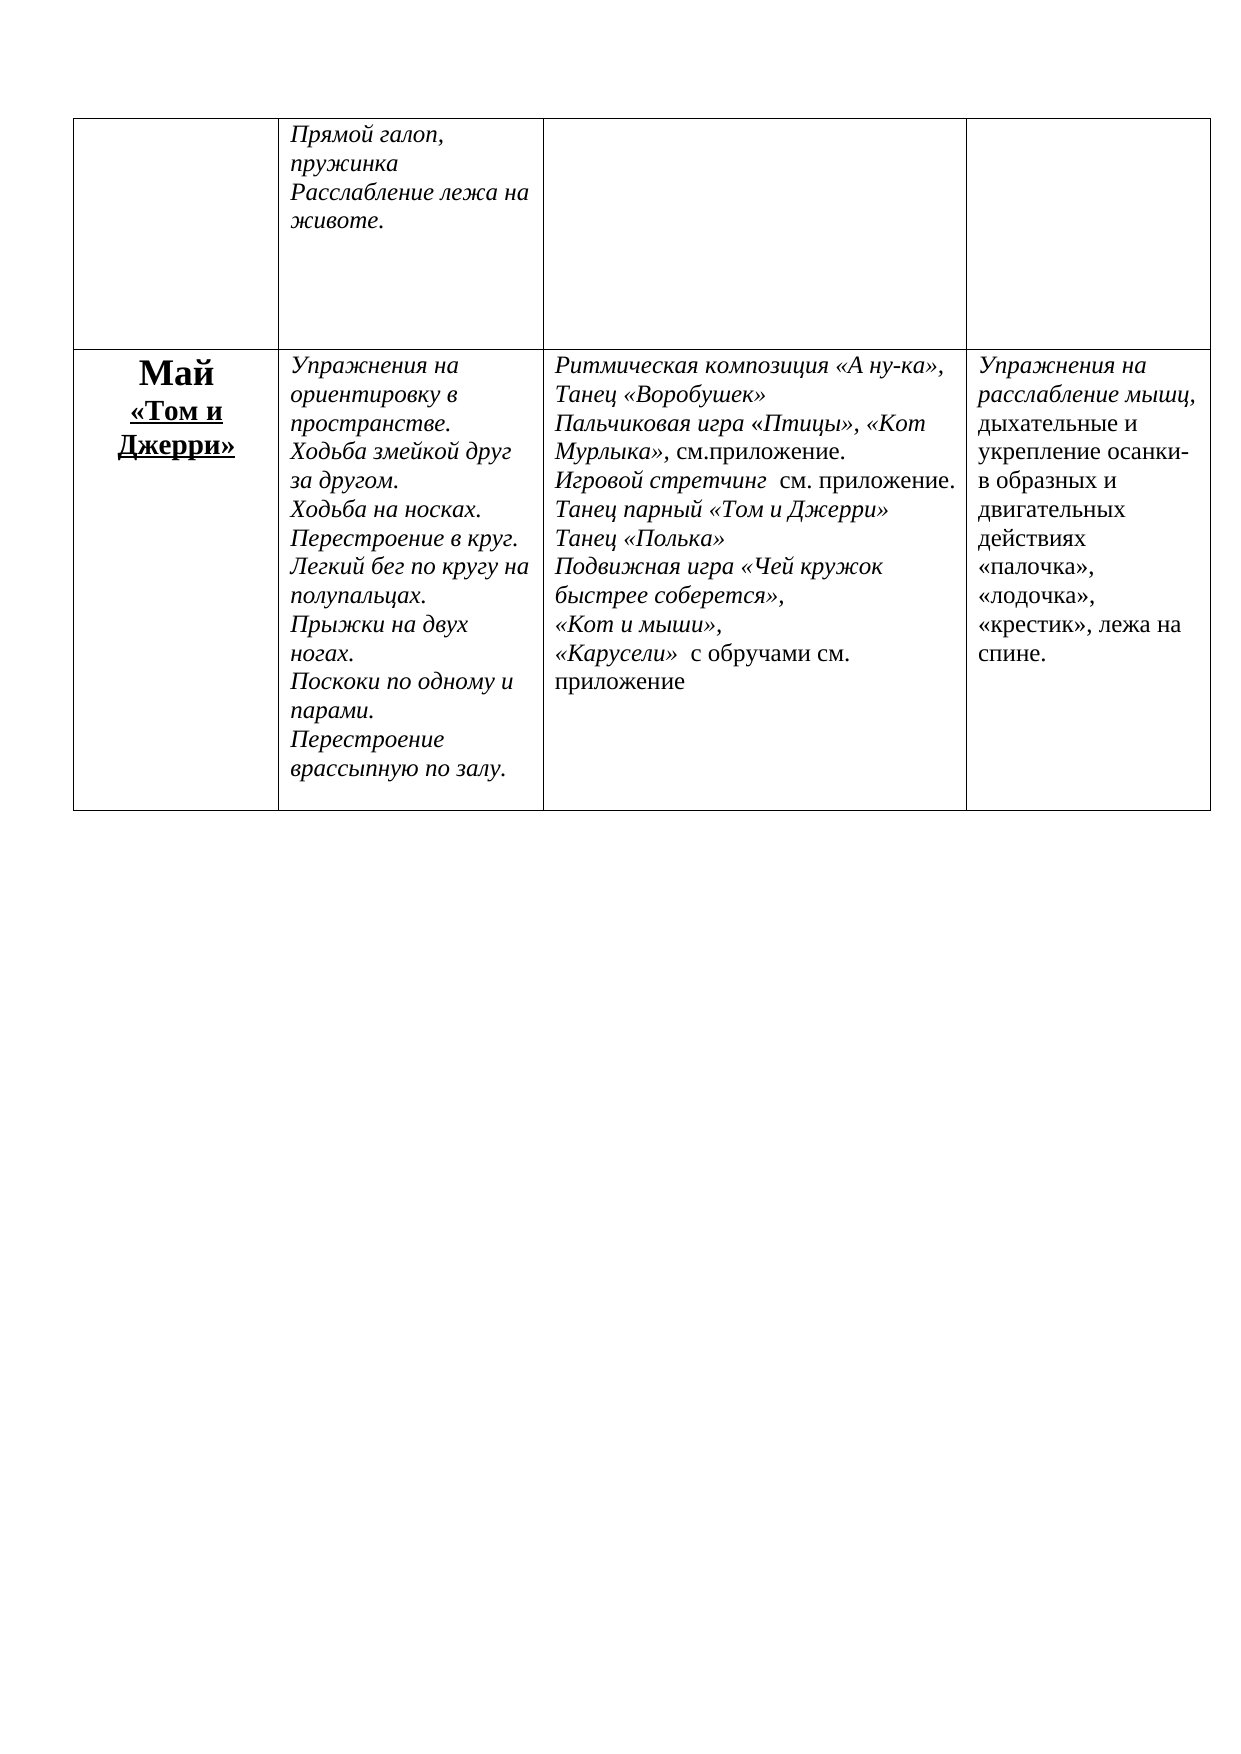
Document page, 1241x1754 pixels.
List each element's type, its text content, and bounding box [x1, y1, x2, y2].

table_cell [544, 119, 966, 349]
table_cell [967, 119, 1210, 349]
table_cell Ритмическая композиция «А ну-ка», Танец «Воробушек» Пальчиковая игра «Птицы», «Кот Мурлыка», см.приложение. Игровой стретчинг см. приложение. Танец парный «Том и Джерри» Танец «Полька» Подвижная игра «Чей кружок быстрее соберется», «Кот и мыши», «Карусели» с обручами см. приложение [544, 350, 966, 810]
table_cell Упражнения на расслабление мышц, дыхательные и укрепление осанки- в образных и двигательных действиях «палочка», «лодочка», «крестик», лежа на спине. [967, 350, 1210, 810]
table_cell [74, 119, 278, 349]
table_cell Упражнения на ориентировку в пространстве. Ходьба змейкой друг за другом. Ходьба на носках. Перестроение в круг. Легкий бег по кругу на полупальцах. Прыжки на двух ногах. Поскоки по одному и парами. Перестроение врассыпную по залу. [279, 350, 543, 810]
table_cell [279, 119, 543, 349]
table_cell Май «Том и Джерри» [74, 350, 278, 810]
